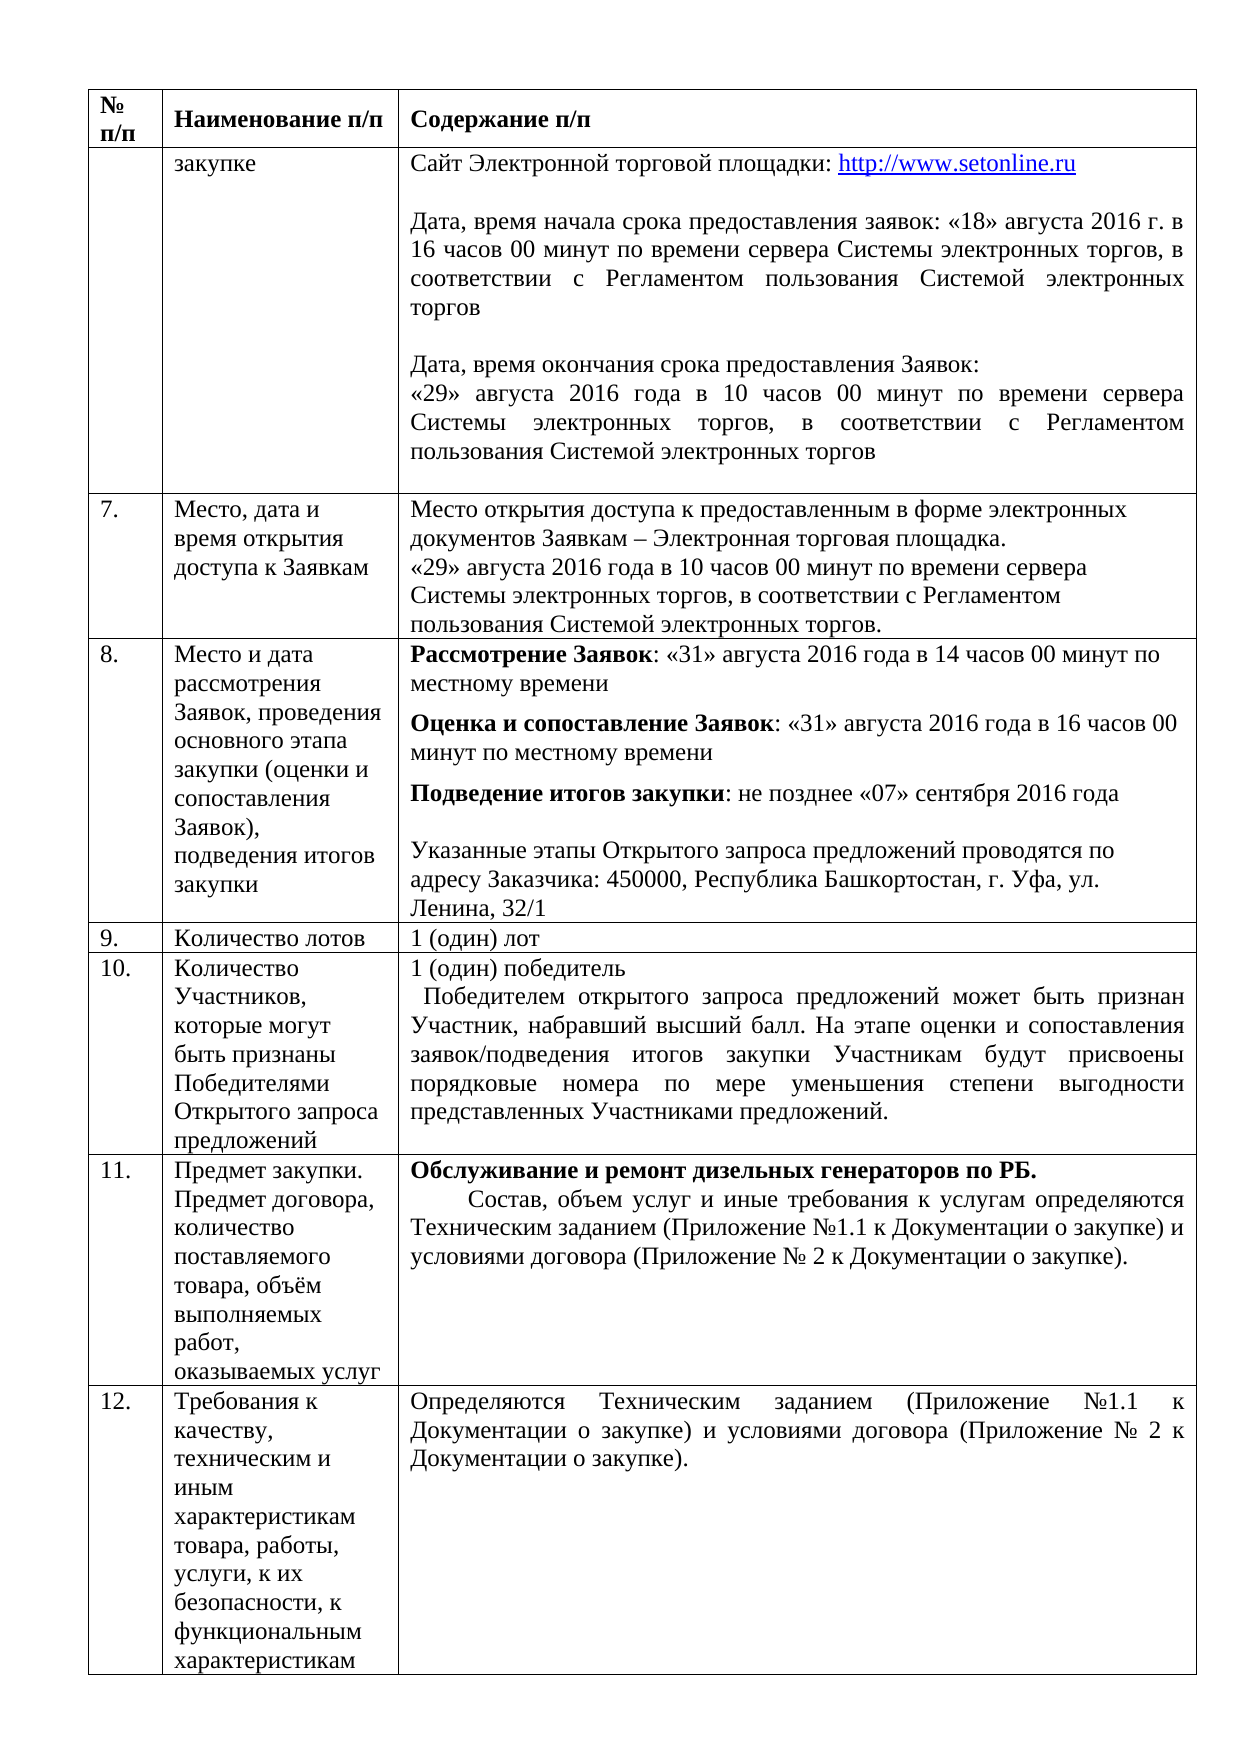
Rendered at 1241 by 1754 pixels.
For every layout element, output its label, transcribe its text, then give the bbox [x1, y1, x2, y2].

table_cell [89, 1386, 162, 1673]
table_cell Обслуживание и ремонт дизельных генераторов по РБ. Состав, объем услуг и иные требования к услугам определяются Техническим заданием (Приложение №1.1 к Документации о закупке) и условиями договора (Приложение № 2 к Документации о закупке). [399, 1155, 1196, 1385]
table_cell 1 (один) лот [399, 923, 1196, 952]
table_cell 1 (один) победитель Победителем открытого запроса предложений может быть признан Участник, набравший высший балл. На этапе оценки и сопоставления заявок/подведения итогов закупки Участникам будут присвоены порядковые номера по мере уменьшения степени выгодности представленных Участниками предложений. [399, 953, 1196, 1154]
table_cell [89, 639, 162, 922]
table_header № п/п [89, 90, 162, 147]
table_cell Количество лотов [163, 923, 398, 952]
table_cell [163, 148, 398, 493]
table_cell Место и дата рассмотрения Заявок, проведения основного этапа закупки (оценки и сопоставления Заявок), подведения итогов закупки [163, 639, 398, 922]
table_cell [89, 494, 162, 638]
table_cell Место открытия доступа к предоставленным в форме электронных документов Заявкам – Электронная торговая площадка. «29» августа 2016 года в 10 часов 00 минут по времени сервера Системы электронных торгов, в соответствии с Регламентом пользования Системой электронных торгов. [399, 494, 1196, 638]
table_cell Рассмотрение Заявок: «31» августа 2016 года в 14 часов 00 минут по местному времени Оценка и сопоставление Заявок: «31» августа 2016 года в 16 часов 00 минут по местному времени Подведение итогов закупки: не позднее «07» сентября 2016 года Указанные этапы Открытого запроса предложений проводятся по адресу Заказчика: 450000, Республика Башкортостан, г. Уфа, ул. Ленина, 32/1 [399, 639, 1196, 922]
table_cell Предмет закупки. Предмет договора, количество поставляемого товара, объём выполняемых работ, оказываемых услуг [163, 1155, 398, 1385]
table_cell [399, 148, 1196, 493]
table_cell Место, дата и время открытия доступа к Заявкам [163, 494, 398, 638]
table_cell [89, 148, 162, 493]
table_cell Количество Участников, которые могут быть признаны Победителями Открытого запроса предложений [163, 953, 398, 1154]
table_cell [89, 953, 162, 1154]
table_header Наименование п/п [163, 90, 398, 147]
table_cell [89, 923, 162, 952]
table_cell [89, 1155, 162, 1385]
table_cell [399, 1386, 1196, 1673]
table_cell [163, 1386, 398, 1673]
table_header Содержание п/п [399, 90, 1196, 147]
